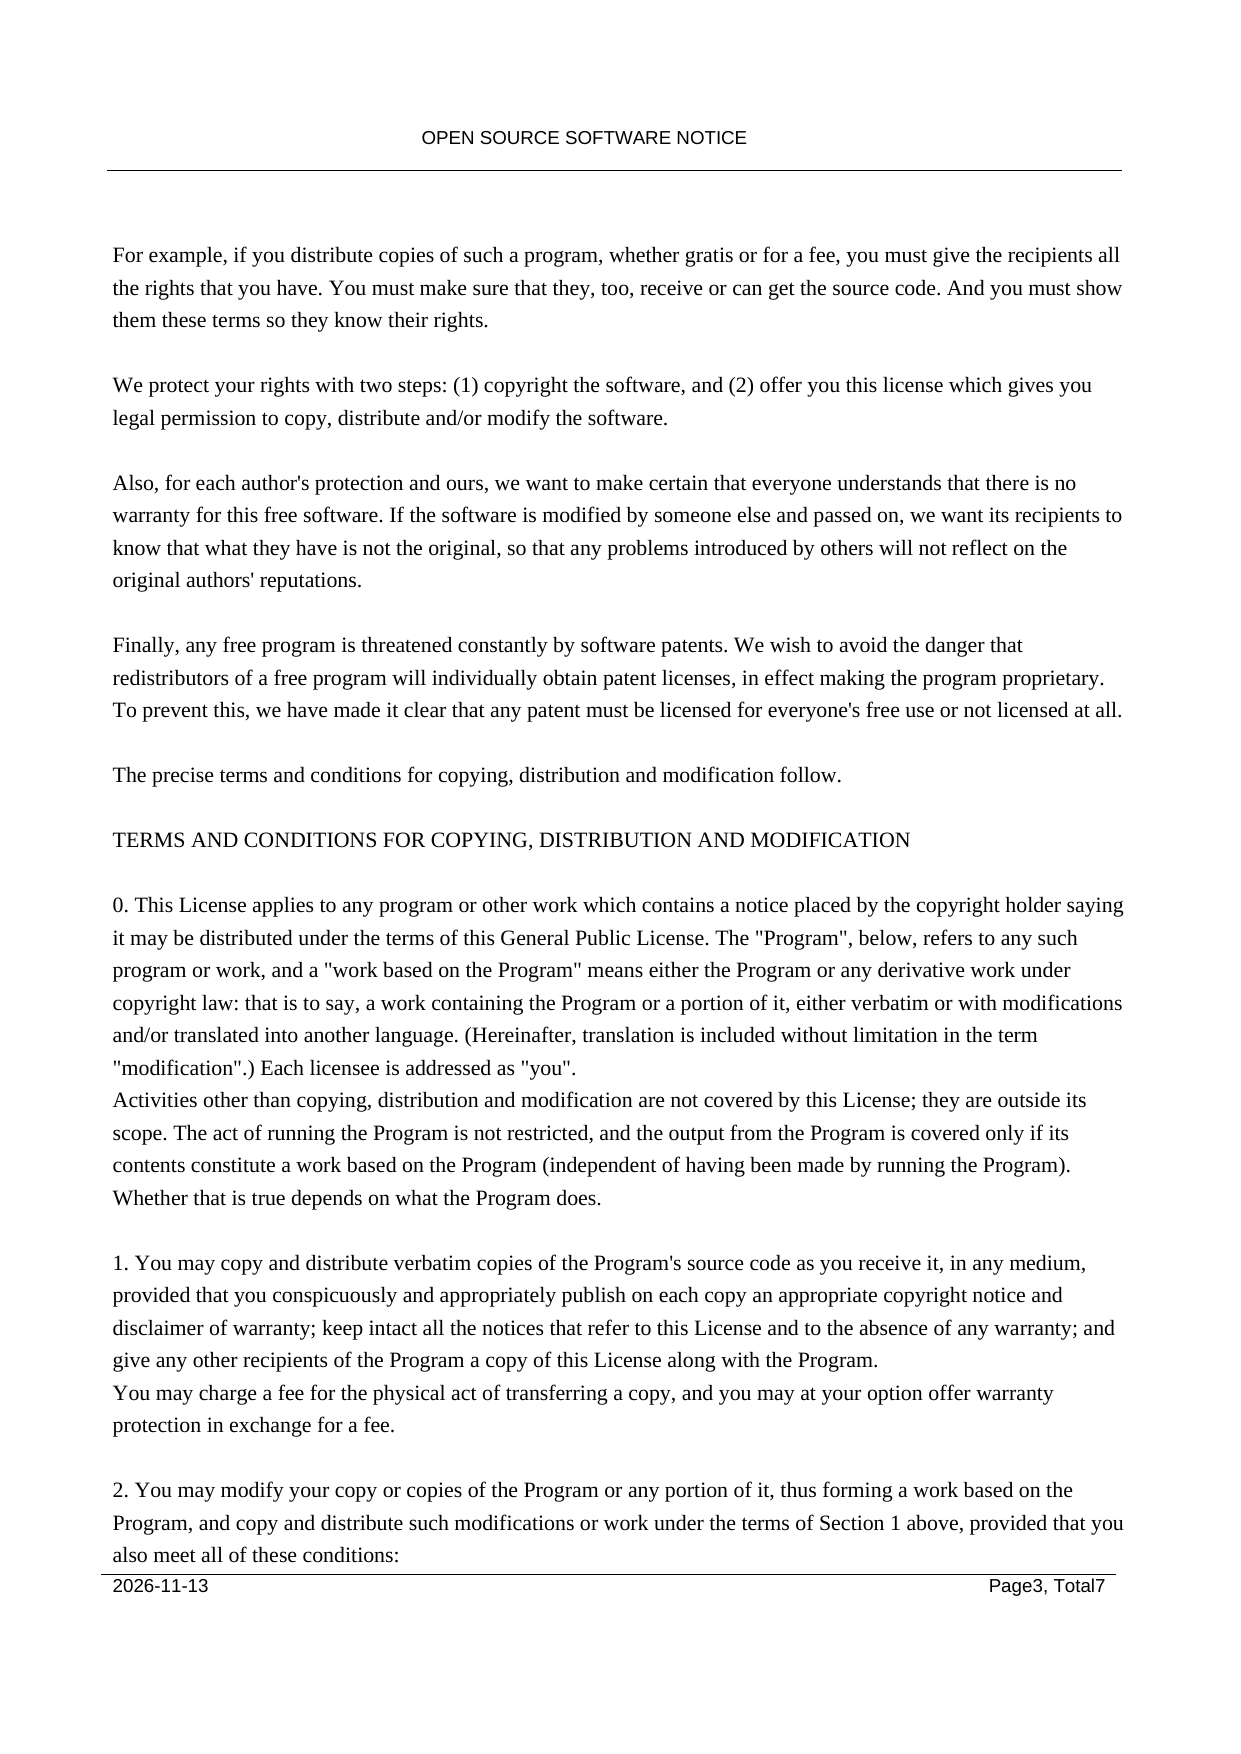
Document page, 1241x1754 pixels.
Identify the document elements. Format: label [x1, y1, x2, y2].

text [112, 206, 1128, 1571]
